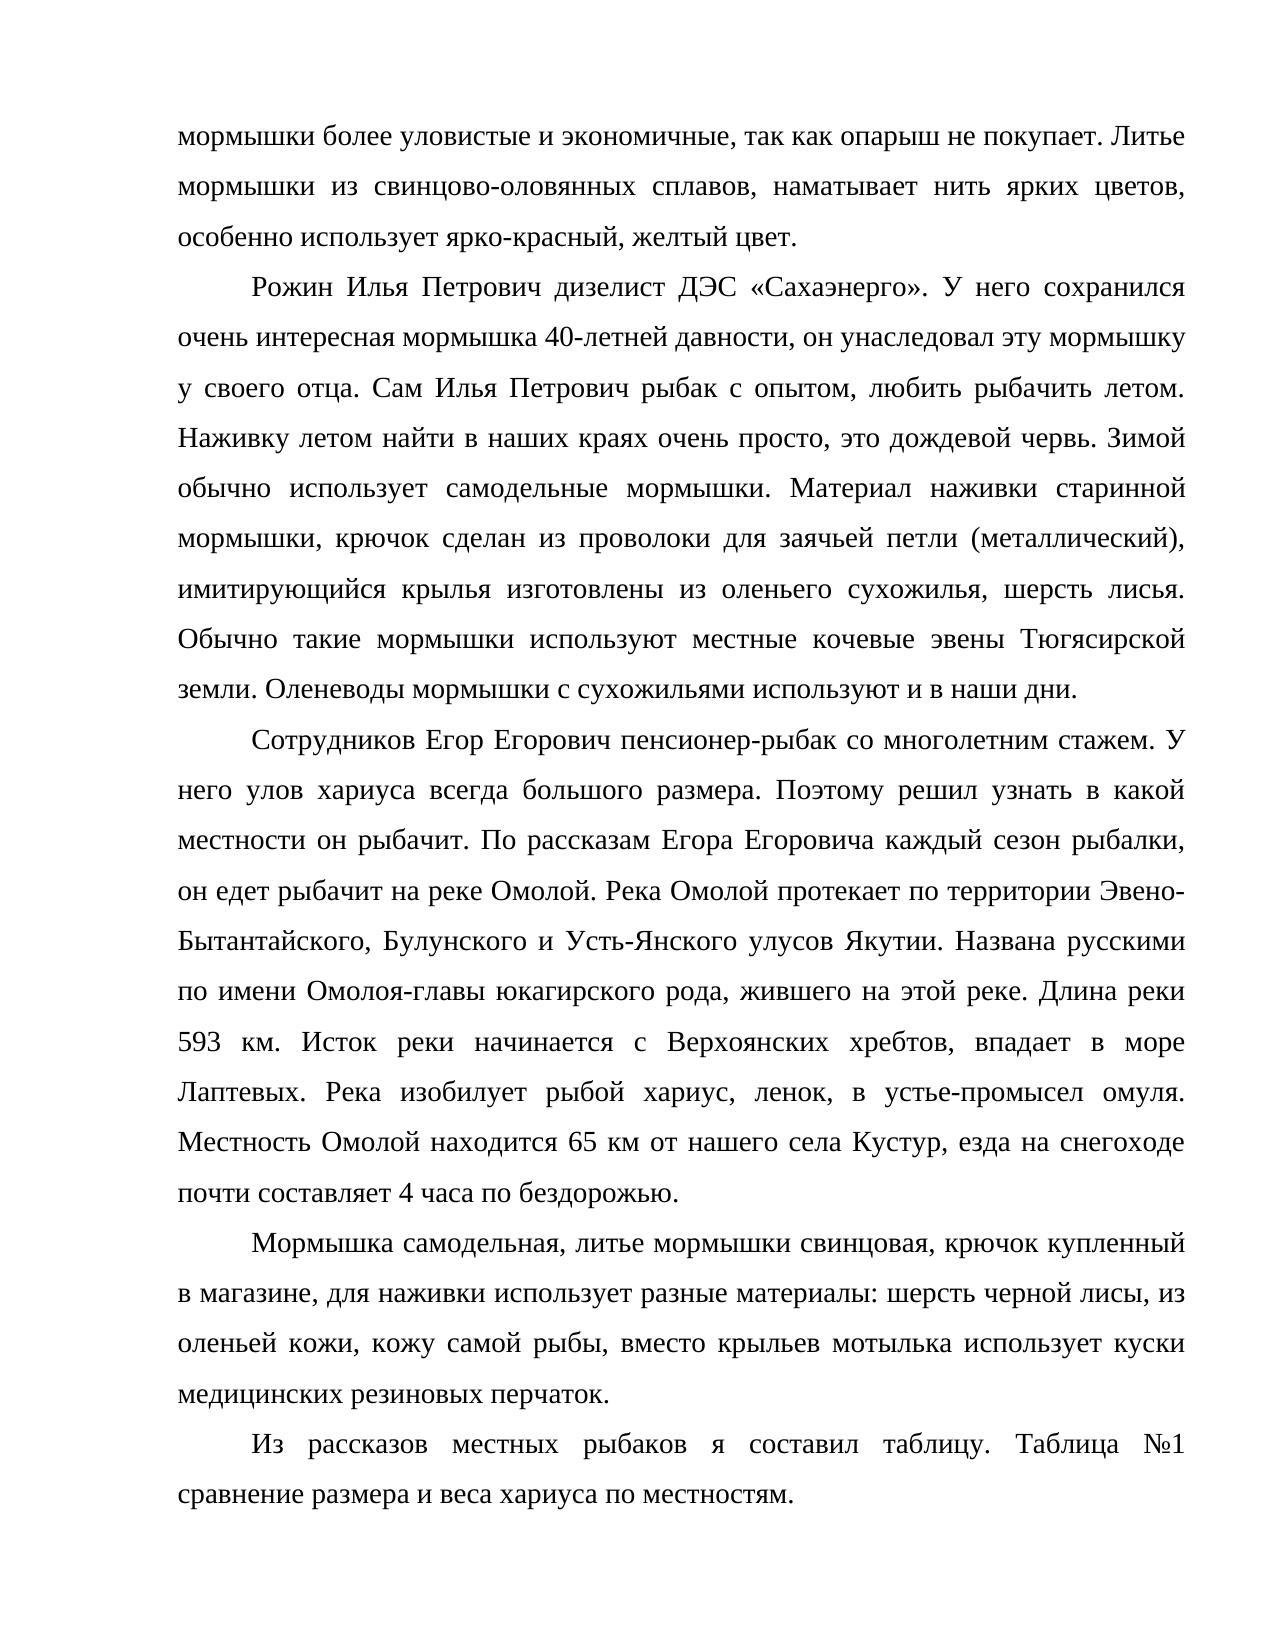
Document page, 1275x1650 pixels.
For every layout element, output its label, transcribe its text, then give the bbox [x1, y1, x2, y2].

text Из рассказов местных рыбаков я составил таблицу. Таблица №1 сравнение размера и веса хариуса по местностям. [177, 1426, 1186, 1510]
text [177, 118, 1186, 252]
text Мормышка самодельная, литье мормышки свинцовая, крючок купленный в магазине, для наживки использует разные материалы: шерсть черной лисы, из оленьей кожи, кожу самой рыбы, вместо крыльев мотылька использует куски медицинских резиновых перчаток. [177, 1225, 1186, 1409]
text Рожин Илья Петрович дизелист ДЭС «Сахаэнерго». У него сохранился очень интересная мормышка 40-летней давности, он унаследовал эту мормышку у своего отца. Сам Илья Петрович рыбак с опытом, любить рыбачить летом. Наживку летом найти в наших краях очень просто, это дождевой червь. Зимой обычно использует самодельные мормышки. Материал наживки старинной мормышки, крючок сделан из проволоки для заячьей петли (металлический), имитирующийся крылья изготовлены из оленьего сухожилья, шерсть лисья. Обычно такие мормышки используют местные кочевые эвены Тюгясирской земли. Оленеводы мормышки с сухожильями используют и в наши дни. [177, 269, 1186, 705]
text Сотрудников Егор Егорович пенсионер-рыбак со многолетним стажем. У него улов хариуса всегда большого размера. Поэтому решил узнать в какой местности он рыбачит. По рассказам Егора Егоровича каждый сезон рыбалки, он едет рыбачит на реке Омолой. Река Омолой протекает по территории Эвено-Бытантайского, Булунского и Усть-Янского улусов Якутии. Названа русскими по имени Омолоя-главы юкагирского рода, жившего на этой реке. Длина реки 593 км. Исток реки начинается с Верхоянских хребтов, впадает в море Лаптевых. Река изобилует рыбой хариус, ленок, в устье-промысел омуля. Местность Омолой находится 65 км от нашего села Кустур, езда на снегоходе почти составляет 4 часа по бездорожью. [177, 722, 1186, 1208]
